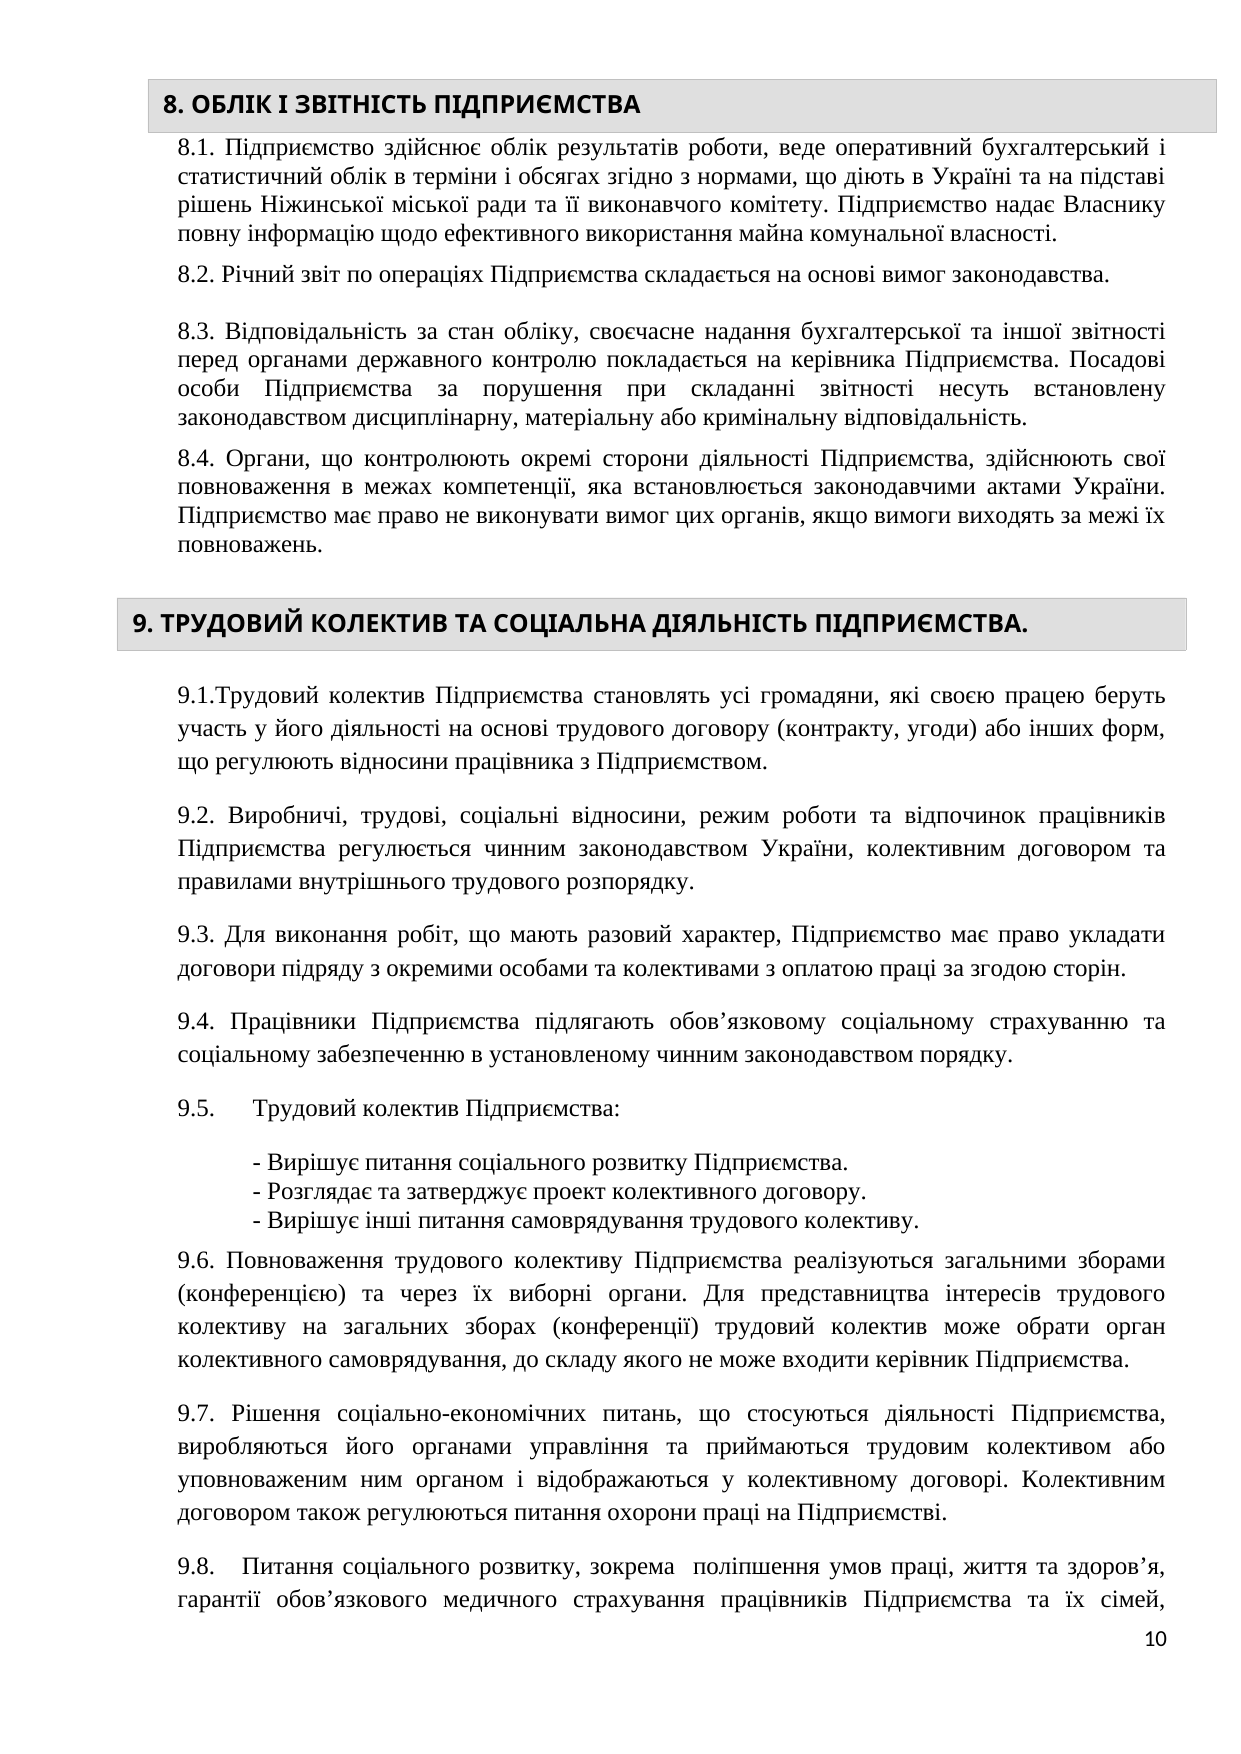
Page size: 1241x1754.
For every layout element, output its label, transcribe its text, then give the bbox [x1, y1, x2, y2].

text 9.3. Для виконання робіт, що мають разовий характер, Підприємство має право укладати договори підряду з окремими особами та колективами з оплатою праці за згодою сторін. [177, 919, 1167, 981]
text - Розглядає та затверджує проект колективного договору. [177, 1176, 1167, 1205]
text 8.3. Відповідальність за стан обліку, своєчасне надання бухгалтерської та іншої звітності перед органами державного контролю покладається на керівника Підприємства. Посадові особи Підприємства за порушення при складанні звітності несуть встановлену законодавством дисциплінарну, матеріальну або кримінальну відповідальність. [177, 316, 1167, 431]
text 9.4. Працівники Підприємства підлягають обов’язковому соціальному страхуванню та соціальному забезпеченню в установленому чинним законодавством порядку. [177, 1006, 1167, 1068]
text - Вирішує питання соціального розвитку Підприємства. [177, 1147, 1167, 1176]
text 8.1. Підприємство здійснює облік результатів роботи, веде оперативний бухгалтерський і статистичний облік в терміни і обсягах згідно з нормами, що діють в Україні та на підставі рішень Ніжинської міської ради та її виконавчого комітету. Підприємство надає Власнику повну інформацію щодо ефективного використання майна комунальної власності. [177, 74, 1167, 247]
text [177, 1551, 1167, 1613]
text 9.6. Повноваження трудового колективу Підприємства реалізуються загальними зборами (конференцією) та через їх виборні органи. Для представництва інтересів трудового колективу на загальних зборах (конференції) трудовий колектив може обрати орган колективного самоврядування, до складу якого не може входити керівник Підприємства. [177, 1245, 1167, 1373]
text 9.7. Рішення соціально-економічних питань, що стосуються діяльності Підприємства, виробляються його органами управління та приймаються трудовим колективом або уповноваженим ним органом і відображаються у колективному договорі. Колективним договором також регулюються питання охорони праці на Підприємстві. [177, 1398, 1167, 1526]
text - Вирішує інші питання самоврядування трудового колективу. [177, 1205, 1167, 1233]
text 8.2. Річний звіт по операціях Підприємства складається на основі вимог законодавства. [177, 259, 1167, 288]
text 9.5. Трудовий колектив Підприємства: [177, 1093, 1167, 1122]
text 9.1.Трудовий колектив Підприємства становлять усі громадяни, які своєю працею беруть участь у його діяльності на основі трудового договору (контракту, угоди) або інших форм, що регулюють відносини працівника з Підприємством. [177, 612, 1167, 774]
text 8.4. Органи, що контролюють окремі сторони діяльності Підприємства, здійснюють свої повноваження в межах компетенції, яка встановлюється законодавчими актами України. Підприємство має право не виконувати вимог цих органів, якщо вимоги виходять за межі їх повноважень. [177, 443, 1167, 558]
text 9.2. Виробничі, трудові, соціальні відносини, режим роботи та відпочинок працівників Підприємства регулюється чинним законодавством України, колективним договором та правилами внутрішнього трудового розпорядку. [177, 800, 1167, 894]
